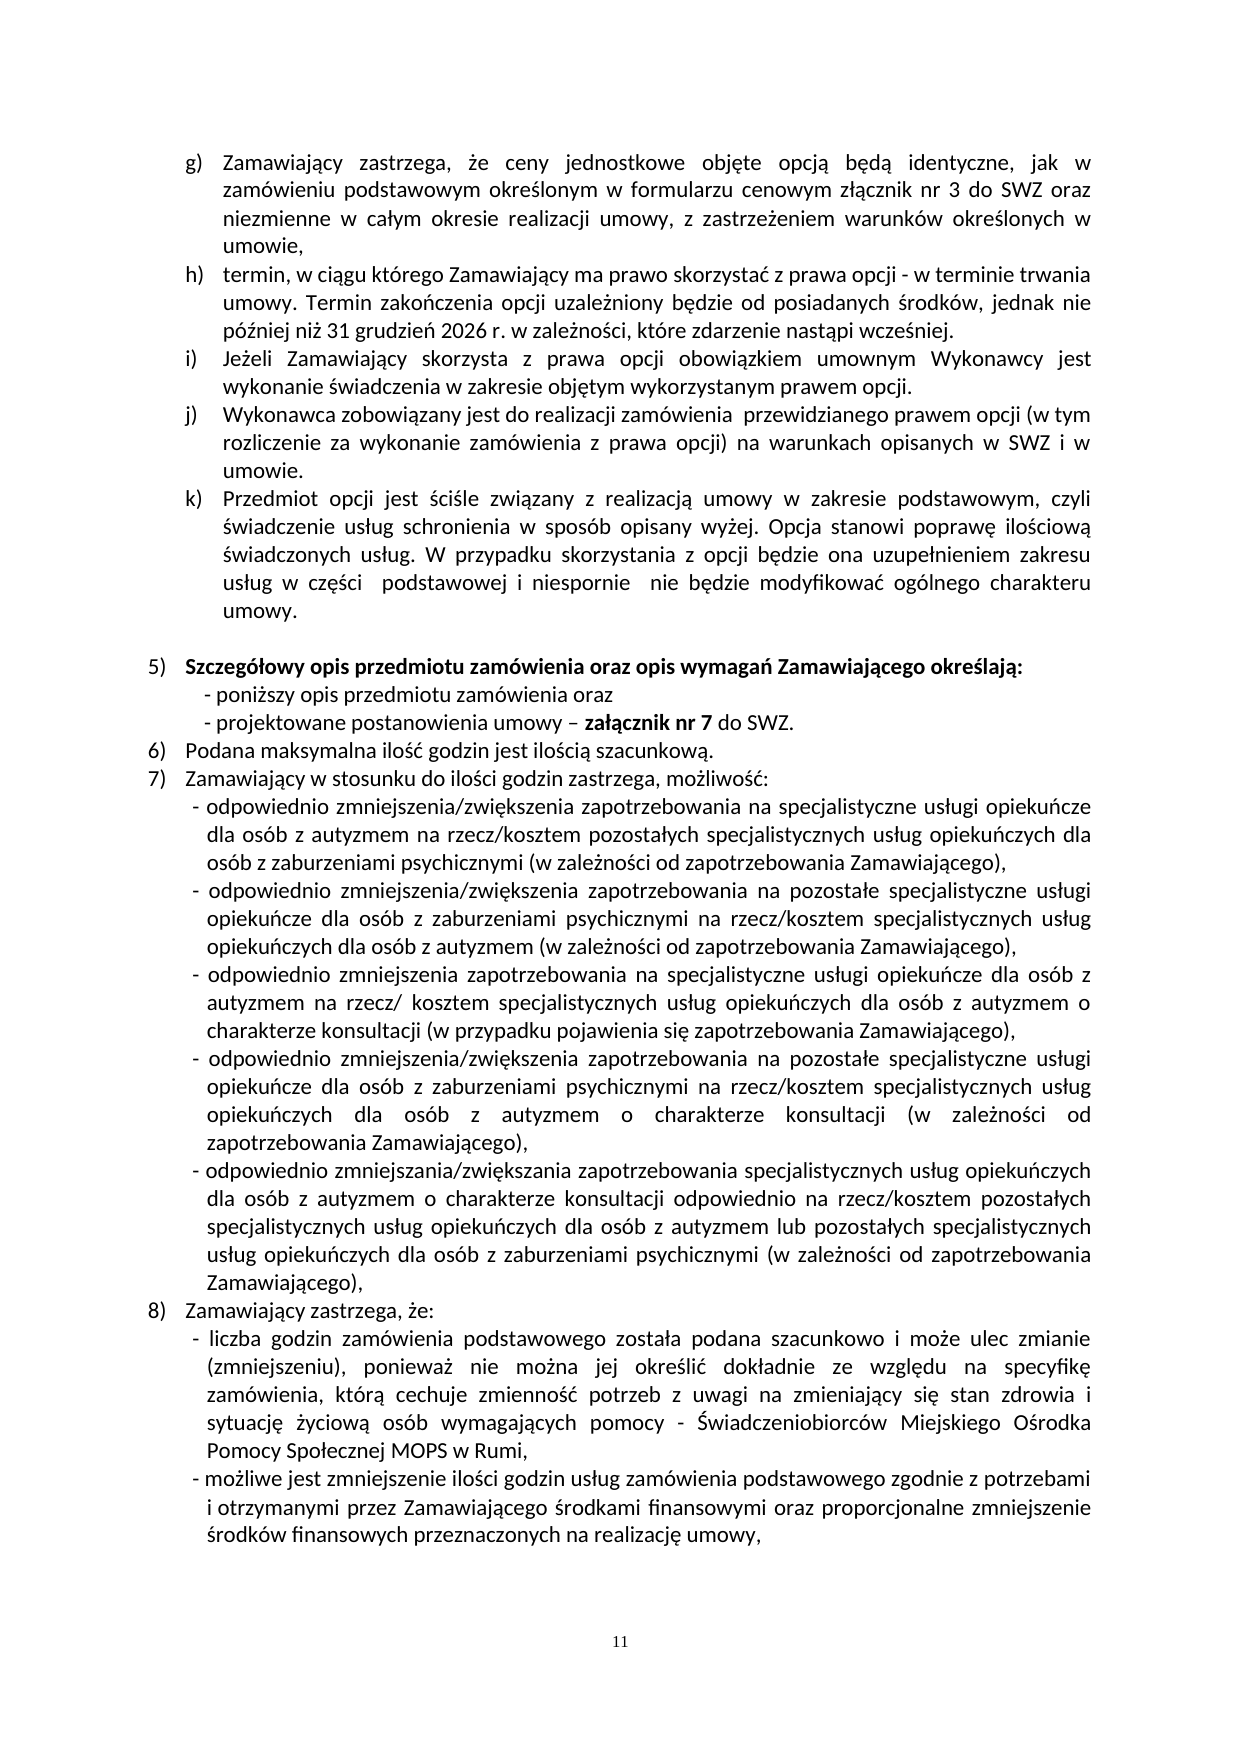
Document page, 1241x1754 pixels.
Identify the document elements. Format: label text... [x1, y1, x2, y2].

text - poniższy opis przedmiotu zamówienia oraz [204, 680, 1093, 708]
list Wykonawca zobowiązany jest do realizacji zamówienia przewidzianego prawem opcji (w tym rozliczenie za wykonanie zamówienia z prawa opcji) na warunkach opisanych w SWZ i w umowie. [185, 400, 1093, 484]
list - możliwe jest zmniejszenie ilości godzin usług zamówienia podstawowego zgodnie z potrzebami i otrzymanymi przez Zamawiającego środkami finansowymi oraz proporcjonalne zmniejszenie środków finansowych przeznaczonych na realizację umowy, [192, 1464, 1093, 1549]
list - liczba godzin zamówienia podstawowego została podana szacunkowo i może ulec zmianie (zmniejszeniu), ponieważ nie można jej określić dokładnie ze względu na specyfikę zamówienia, którą cechuje zmienność potrzeb z uwagi na zmieniający się stan zdrowia i sytuację życiową osób wymagających pomocy - Świadczeniobiorców Miejskiego Ośrodka Pomocy Społecznej MOPS w Rumi, [192, 1324, 1093, 1464]
list - odpowiednio zmniejszenia zapotrzebowania na specjalistyczne usługi opiekuńcze dla osób z autyzmem na rzecz/ kosztem specjalistycznych usług opiekuńczych dla osób z autyzmem o charakterze konsultacji (w przypadku pojawienia się zapotrzebowania Zamawiającego), [192, 960, 1093, 1044]
list Podana maksymalna ilość godzin jest ilością szacunkową. [148, 736, 1093, 764]
list - odpowiednio zmniejszenia/zwiększenia zapotrzebowania na pozostałe specjalistyczne usługi opiekuńcze dla osób z zaburzeniami psychicznymi na rzecz/kosztem specjalistycznych usług opiekuńczych dla osób z autyzmem o charakterze konsultacji (w zależności od zapotrzebowania Zamawiającego), [192, 1044, 1093, 1156]
list Jeżeli Zamawiający skorzysta z prawa opcji obowiązkiem umownym Wykonawcy jest wykonanie świadczenia w zakresie objętym wykorzystanym prawem opcji. [185, 344, 1093, 400]
list Zamawiający w stosunku do ilości godzin zastrzega, możliwość: [148, 764, 1093, 792]
list Zamawiający zastrzega, że ceny jednostkowe objęte opcją będą identyczne, jak w zamówieniu podstawowym określonym w formularzu cenowym złącznik nr 3 do SWZ oraz niezmienne w całym okresie realizacji umowy, z zastrzeżeniem warunków określonych w umowie, [185, 148, 1093, 260]
list Szczegółowy opis przedmiotu zamówienia oraz opis wymagań Zamawiającego określają: [148, 652, 1093, 680]
list Przedmiot opcji jest ściśle związany z realizacją umowy w zakresie podstawowym, czyli świadczenie usług schronienia w sposób opisany wyżej. Opcja stanowi poprawę ilościową świadczonych usług. W przypadku skorzystania z opcji będzie ona uzupełnieniem zakresu usług w części podstawowej i niespornie nie będzie modyfikować ogólnego charakteru umowy. [185, 484, 1093, 624]
list - odpowiednio zmniejszenia/zwiększenia zapotrzebowania na pozostałe specjalistyczne usługi opiekuńcze dla osób z zaburzeniami psychicznymi na rzecz/kosztem specjalistycznych usług opiekuńczych dla osób z autyzmem (w zależności od zapotrzebowania Zamawiającego), [192, 876, 1093, 960]
text - projektowane postanowienia umowy – załącznik nr 7 do SWZ. [204, 708, 1093, 736]
list - odpowiednio zmniejszenia/zwiększenia zapotrzebowania na specjalistyczne usługi opiekuńcze dla osób z autyzmem na rzecz/kosztem pozostałych specjalistycznych usług opiekuńczych dla osób z zaburzeniami psychicznymi (w zależności od zapotrzebowania Zamawiającego), [192, 792, 1093, 876]
list Zamawiający zastrzega, że: [148, 1296, 1093, 1324]
list - odpowiednio zmniejszania/zwiększania zapotrzebowania specjalistycznych usług opiekuńczych dla osób z autyzmem o charakterze konsultacji odpowiednio na rzecz/kosztem pozostałych specjalistycznych usług opiekuńczych dla osób z autyzmem lub pozostałych specjalistycznych usług opiekuńczych dla osób z zaburzeniami psychicznymi (w zależności od zapotrzebowania Zamawiającego), [192, 1156, 1093, 1296]
list termin, w ciągu którego Zamawiający ma prawo skorzystać z prawa opcji - w terminie trwania umowy. Termin zakończenia opcji uzależniony będzie od posiadanych środków, jednak nie później niż 31 grudzień 2026 r. w zależności, które zdarzenie nastąpi wcześniej. [185, 260, 1093, 344]
